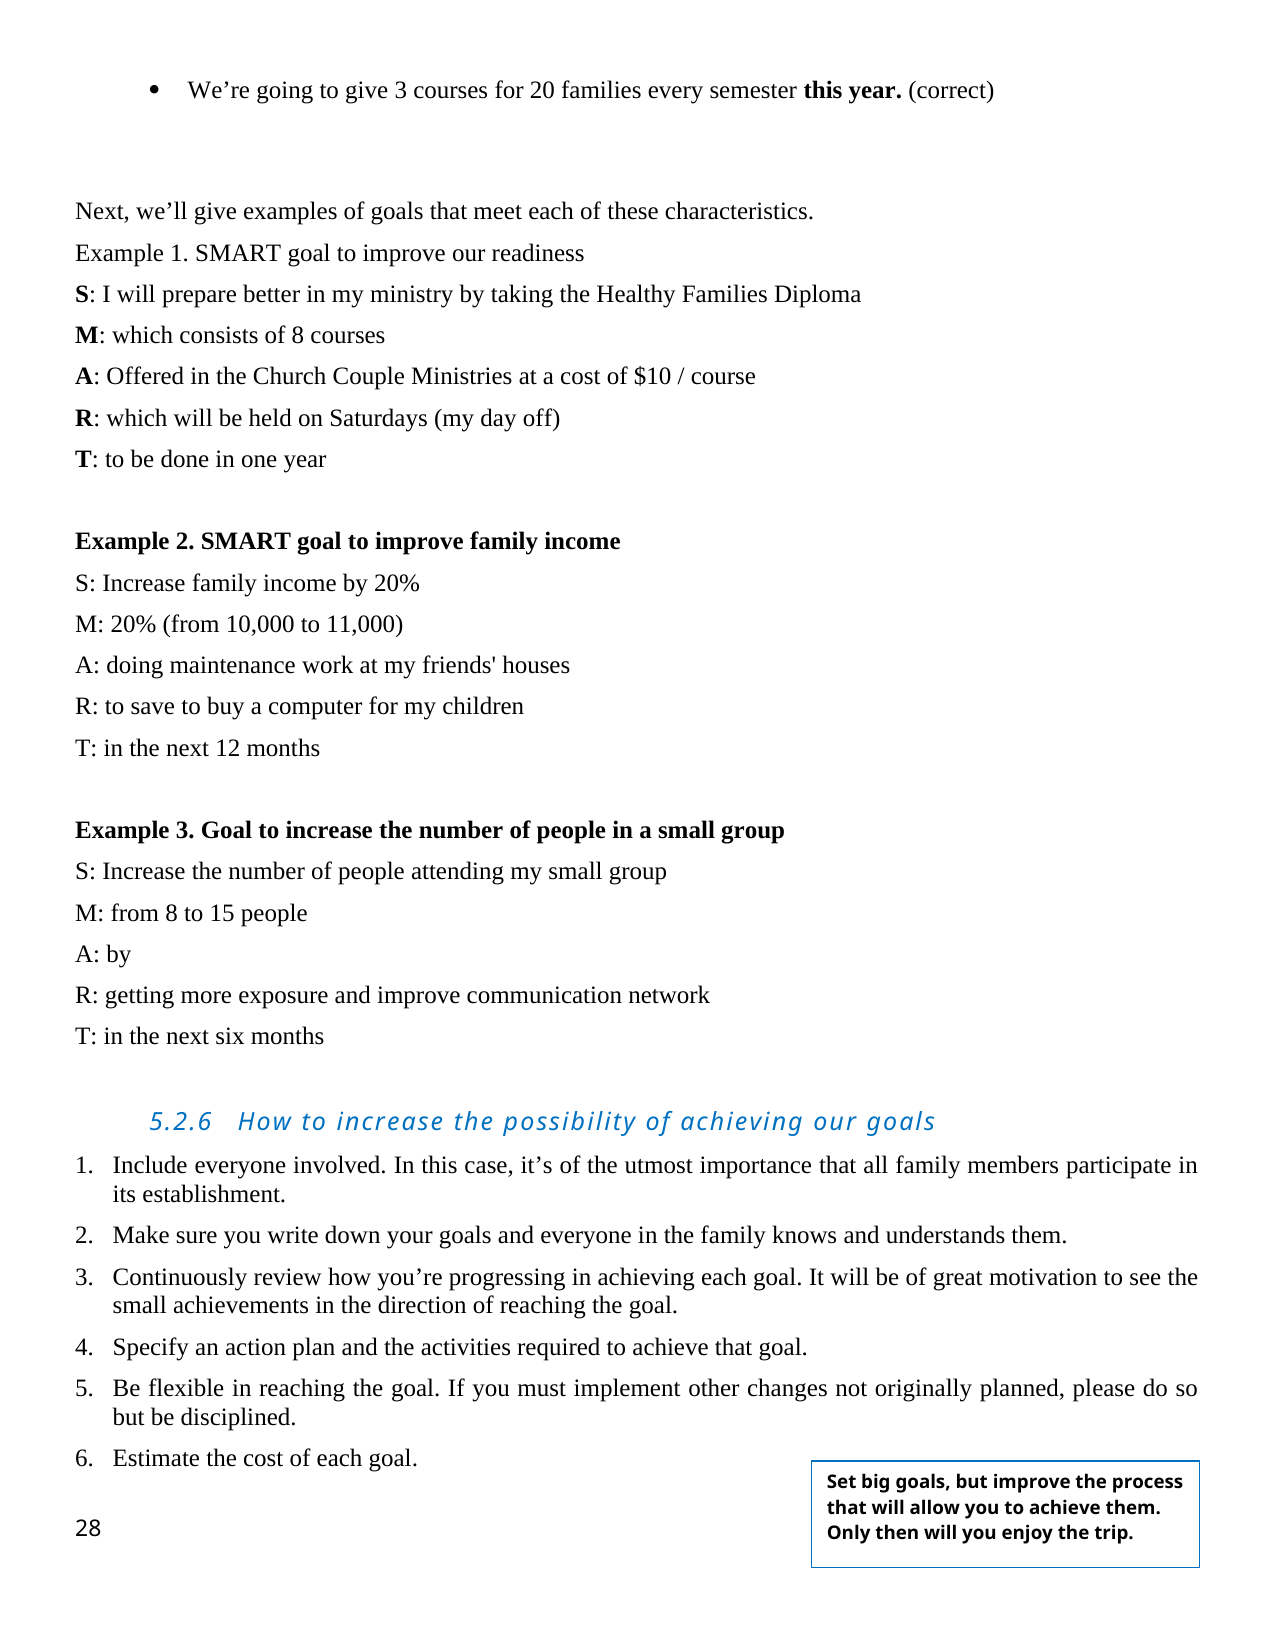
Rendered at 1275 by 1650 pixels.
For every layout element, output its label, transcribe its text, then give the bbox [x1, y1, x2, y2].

text S: Increase the number of people attending my small group [75, 856, 1200, 885]
text Example 1. SMART goal to improve our readiness [75, 238, 1200, 266]
subtitle 5.2.6 How to increase the possibility of achieving our goals [149, 1104, 1200, 1138]
list Estimate the cost of each goal. [75, 1443, 1200, 1472]
text R: getting more exposure and improve communication network [75, 980, 1200, 1009]
text Example 2. SMART goal to improve family income [75, 526, 1200, 555]
text M: from 8 to 15 people [75, 898, 1200, 926]
text A: by [75, 939, 1200, 968]
text A: doing maintenance work at my friends' houses [75, 650, 1200, 679]
text S: Increase family income by 20% [75, 568, 1200, 596]
text M: which consists of 8 courses [75, 320, 1200, 349]
list We’re going to give 3 courses for 20 families every semester this year. (correct) [150, 75, 1200, 104]
list Continuously review how you’re progressing in achieving each goal. It will be of great motivation to see the small achievements in the direction of reaching the goal. [75, 1262, 1200, 1319]
list Be flexible in reaching the goal. If you must implement other changes not originally planned, please do so but be disciplined. [75, 1373, 1200, 1430]
text R: to save to buy a computer for my children [75, 691, 1200, 720]
text S: I will prepare better in my ministry by taking the Healthy Families Diploma [75, 279, 1200, 308]
text Example 3. Goal to increase the number of people in a small group [75, 815, 1200, 844]
text M: 20% (from 10,000 to 11,000) [75, 609, 1200, 638]
list Make sure you write down your goals and everyone in the family knows and understands them. [75, 1220, 1200, 1249]
text R: which will be held on Saturdays (my day off) [75, 403, 1200, 431]
text T: to be done in one year [75, 444, 1200, 473]
text T: in the next 12 months [75, 733, 1200, 761]
text T: in the next six months [75, 1021, 1200, 1050]
text Next, we’ll give examples of goals that meet each of these characteristics. [75, 196, 1200, 225]
list Include everyone involved. In this case, it’s of the utmost importance that all family members participate in its establishment. [75, 1150, 1200, 1208]
text A: Offered in the Church Couple Ministries at a cost of $10 / course [75, 361, 1200, 390]
list Specify an action plan and the activities required to achieve that goal. [75, 1332, 1200, 1360]
